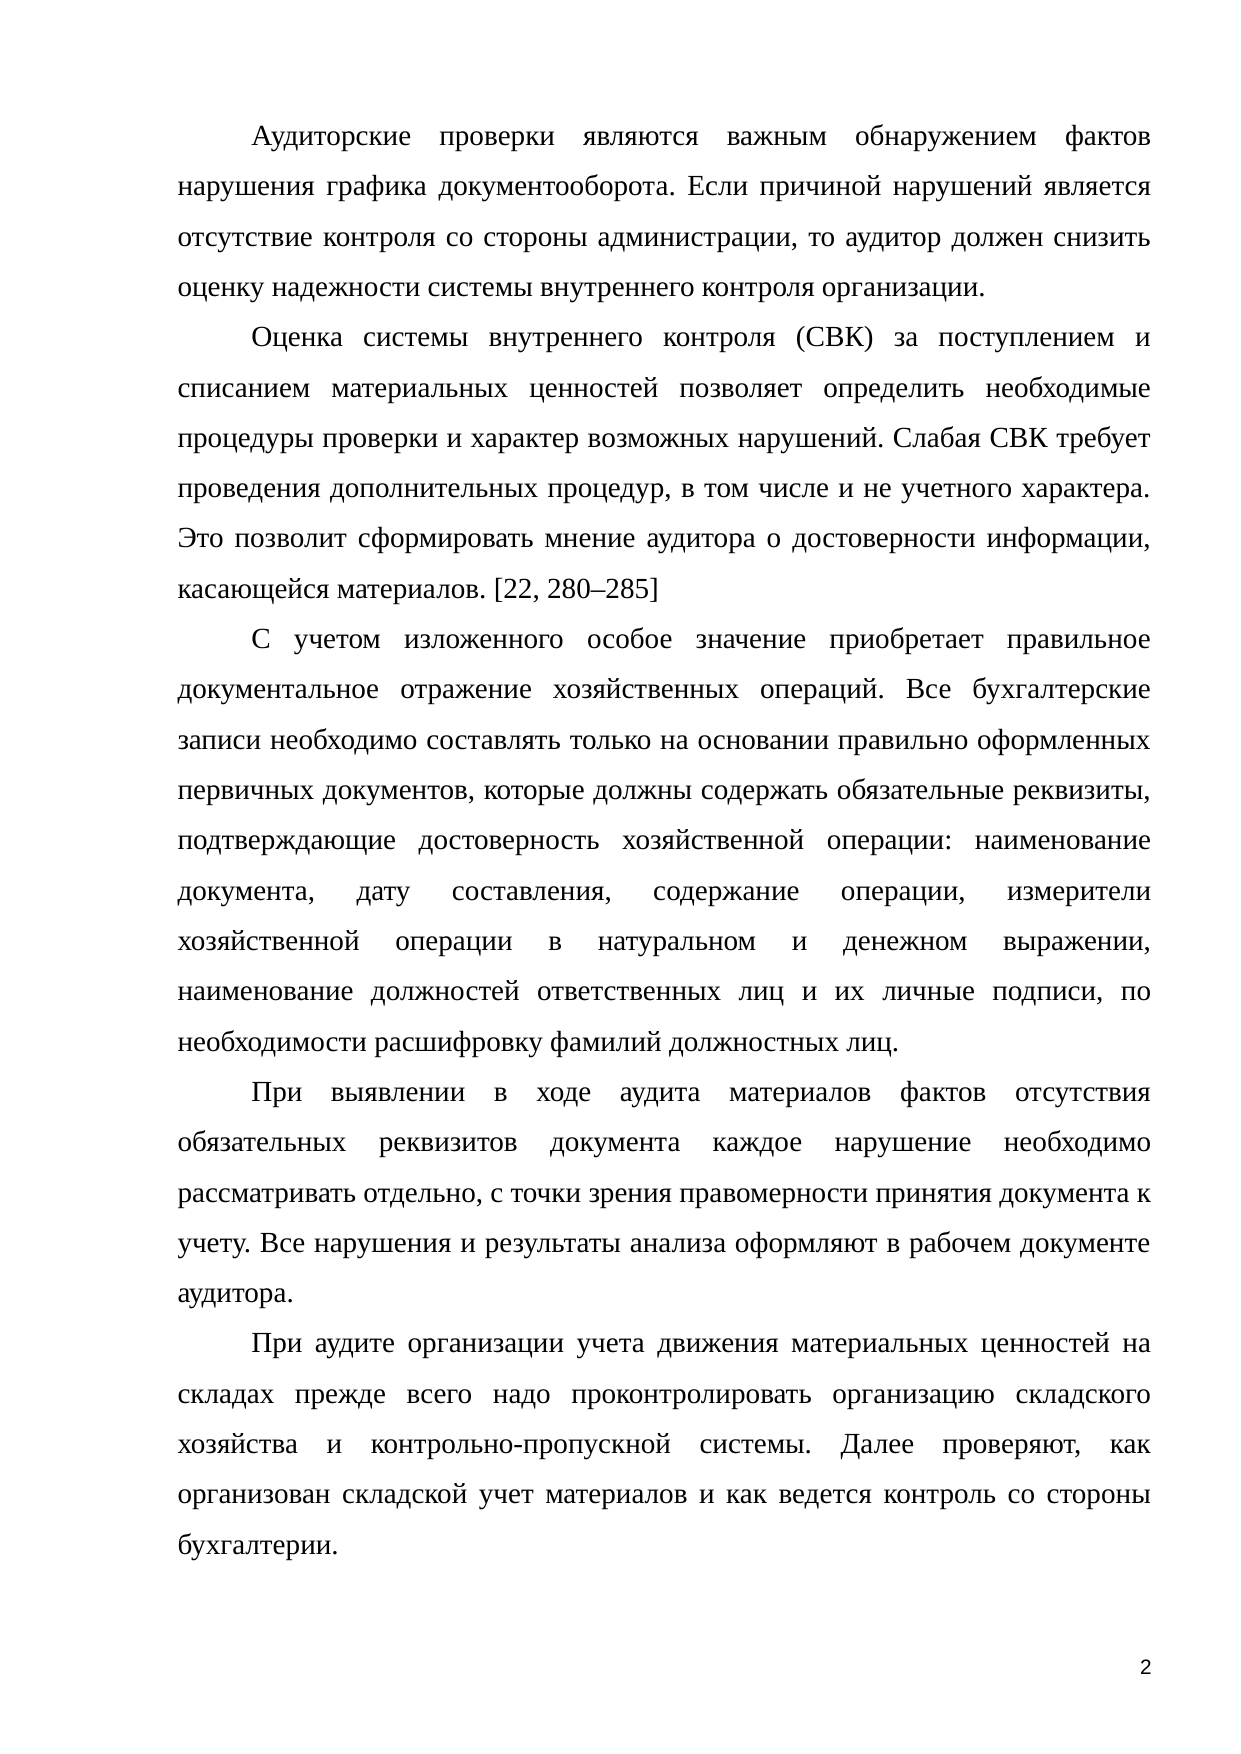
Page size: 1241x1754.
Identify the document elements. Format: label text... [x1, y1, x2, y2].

text Аудиторские проверки являются важным обнаружением фактов нарушения графика документооборота. Если причиной нарушений является отсутствие контроля со стороны администрации, то аудитор должен снизить оценку надежности системы внутреннего контроля организации. [177, 118, 1152, 303]
text При аудите организации учета движения материальных ценностей на складах прежде всего надо проконтролировать организацию складского хозяйства и контрольно-пропускной системы. Далее проверяют, как организован складской учет материалов и как ведется контроль со стороны бухгалтерии. [177, 1326, 1152, 1560]
text Оценка системы внутреннего контроля (СВК) за поступлением и списанием материальных ценностей позволяет определить необходимые процедуры проверки и характер возможных нарушений. Слабая СВК требует проведения дополнительных процедур, в том числе и не учетного характера. Это позволит сформировать мнение аудитора о достоверности информации, касающейся материалов. [22, 280–285] [177, 319, 1152, 604]
text При выявлении в ходе аудита материалов фактов отсутствия обязательных реквизитов документа каждое нарушение необходимо рассматривать отдельно, с точки зрения правомерности принятия документа к учету. Все нарушения и результаты анализа оформляют в рабочем документе аудитора. [177, 1074, 1152, 1309]
text С учетом изложенного особое значение приобретает правильное документальное отражение хозяйственных операций. Все бухгалтерские записи необходимо составлять только на основании правильно оформленных первичных документов, которые должны содержать обязательные реквизиты, подтверждающие достоверность хозяйственной операции: наименование документа, дату составления, содержание операции, измерители хозяйственной операции в натуральном и денежном выражении, наименование должностей ответственных лиц и их личные подписи, по необходимости расшифровку фамилий должностных лиц. [177, 621, 1152, 1057]
